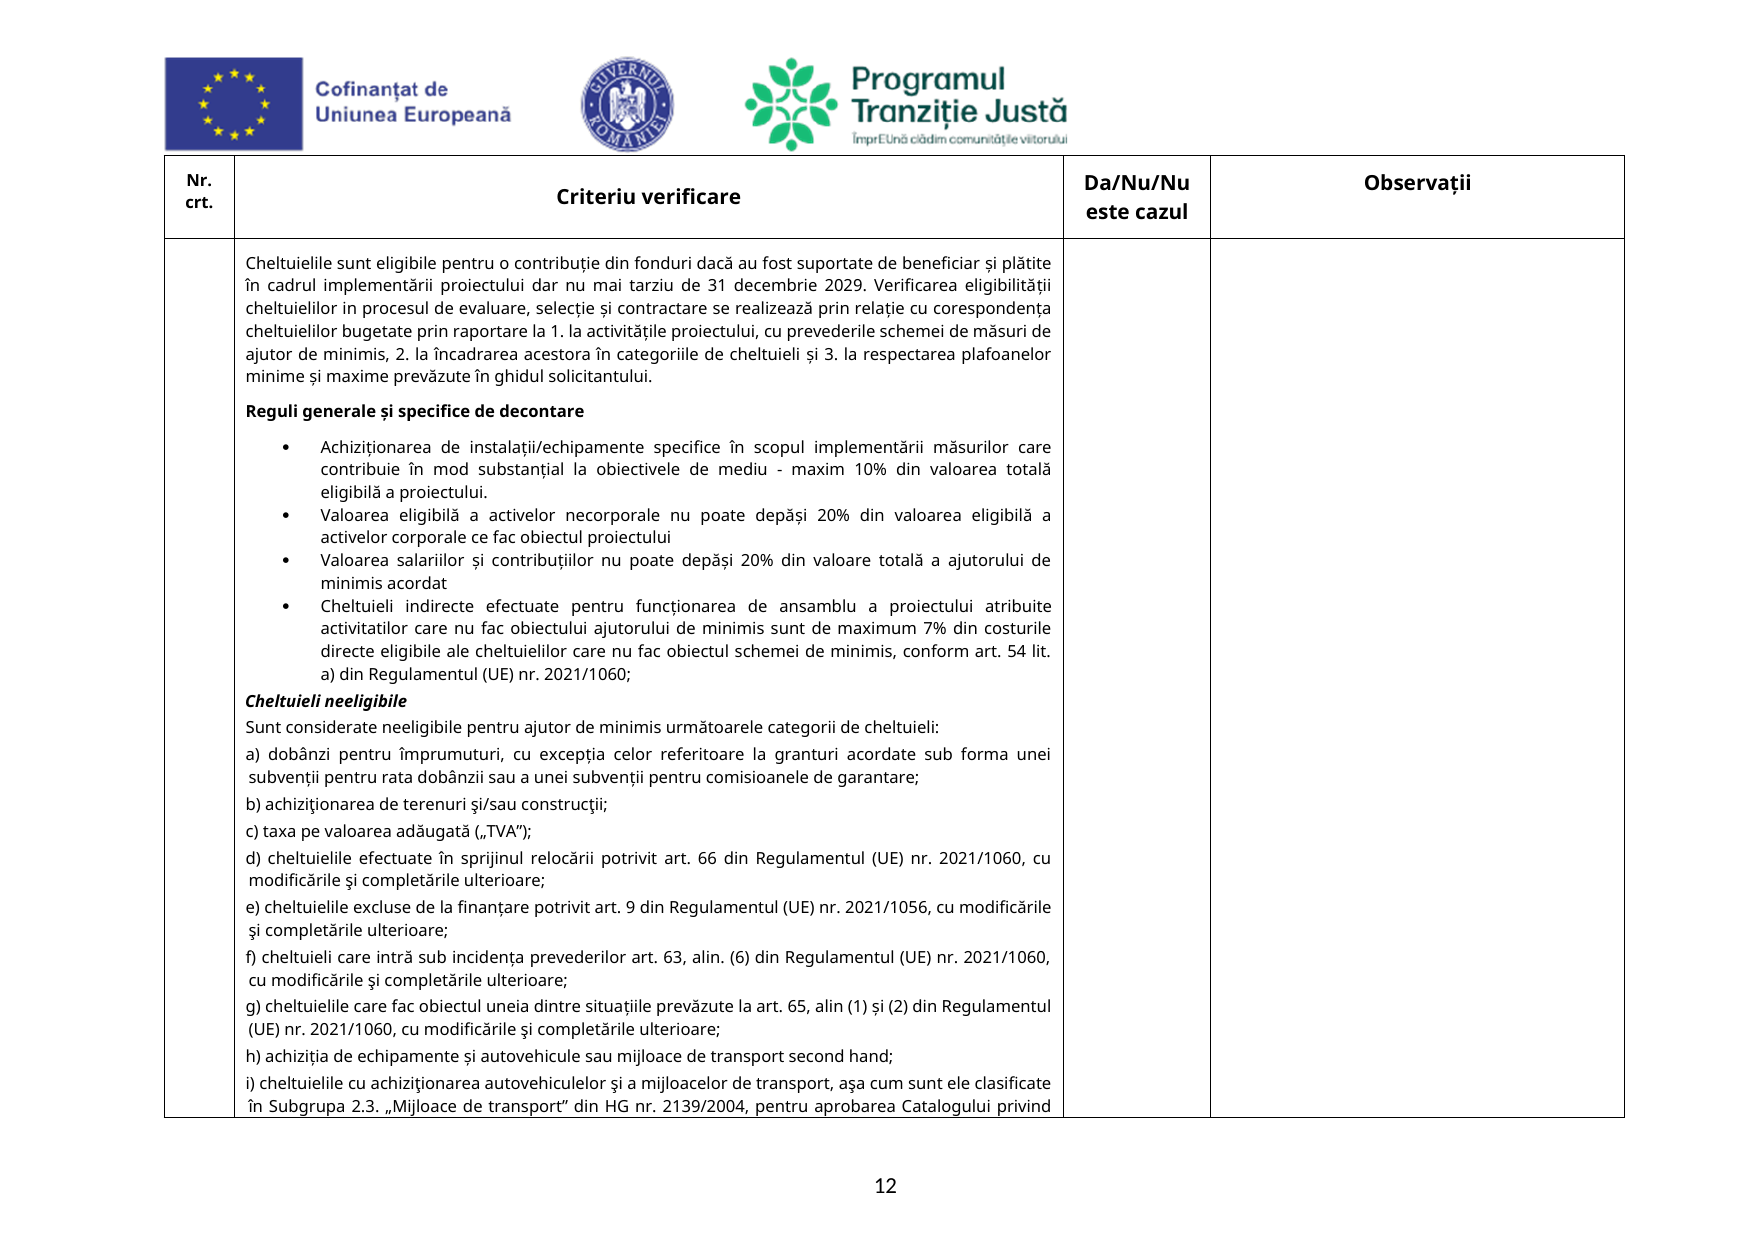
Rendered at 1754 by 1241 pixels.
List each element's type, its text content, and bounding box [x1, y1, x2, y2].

table_header Nr. crt. [165, 156, 234, 238]
table_header Observații [1211, 156, 1624, 238]
table_header Da/Nu/Nu este cazul [1064, 156, 1210, 238]
table_cell 1 [165, 239, 234, 1117]
table_cell [1211, 239, 1624, 1117]
table_cell [1064, 239, 1210, 1117]
table_header Criteriu verificare [235, 156, 1063, 238]
picture [163, 56, 1068, 155]
